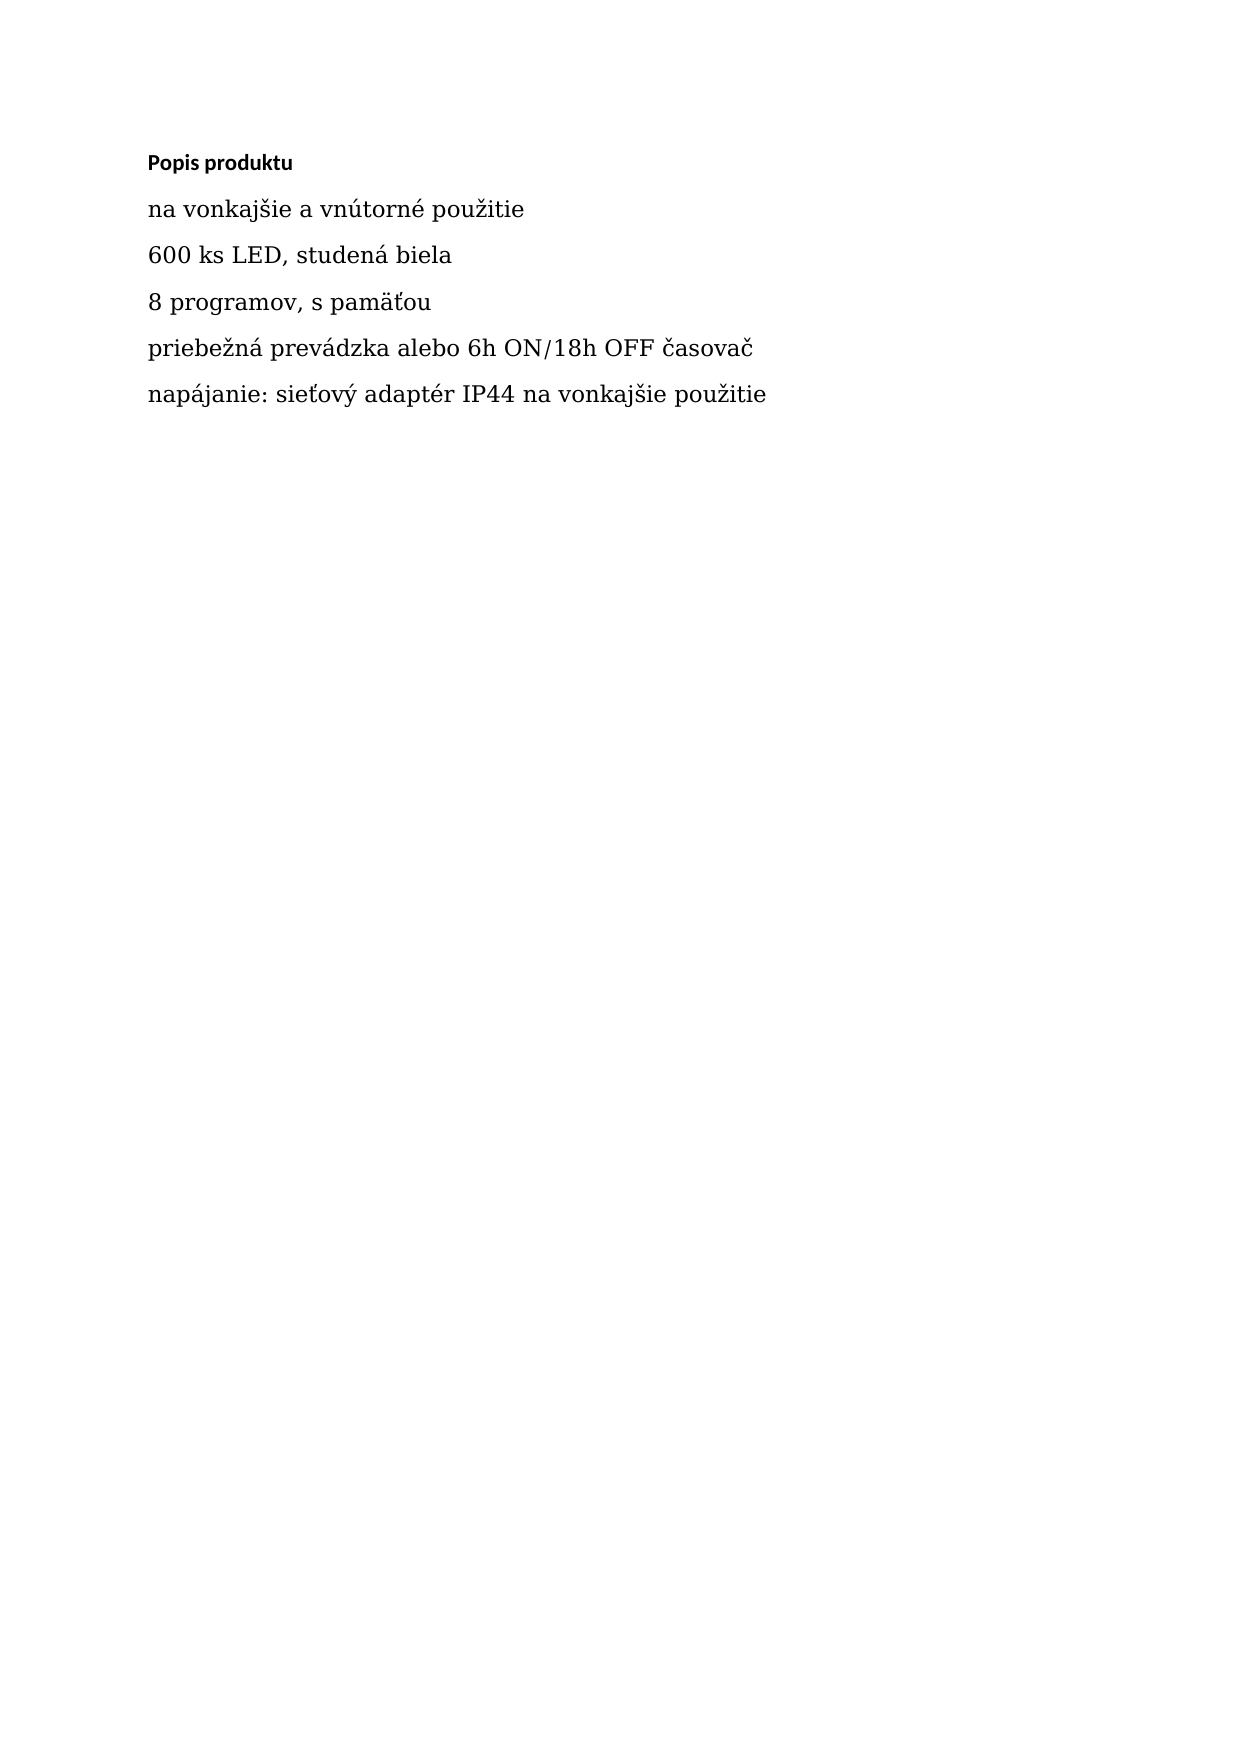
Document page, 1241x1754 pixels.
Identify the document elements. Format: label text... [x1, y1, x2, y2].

text napájanie: sieťový adaptér IP44 na vonkajšie použitie [148, 380, 1093, 407]
text na vonkajšie a vnútorné použitie [148, 194, 1093, 222]
text Popis produktu [148, 148, 1093, 176]
text 8 programov, s pamäťou [148, 287, 1093, 315]
text priebežná prevádzka alebo 6h ON/18h OFF časovač [148, 333, 1093, 361]
text 600 ks LED, studená biela [148, 241, 1093, 268]
